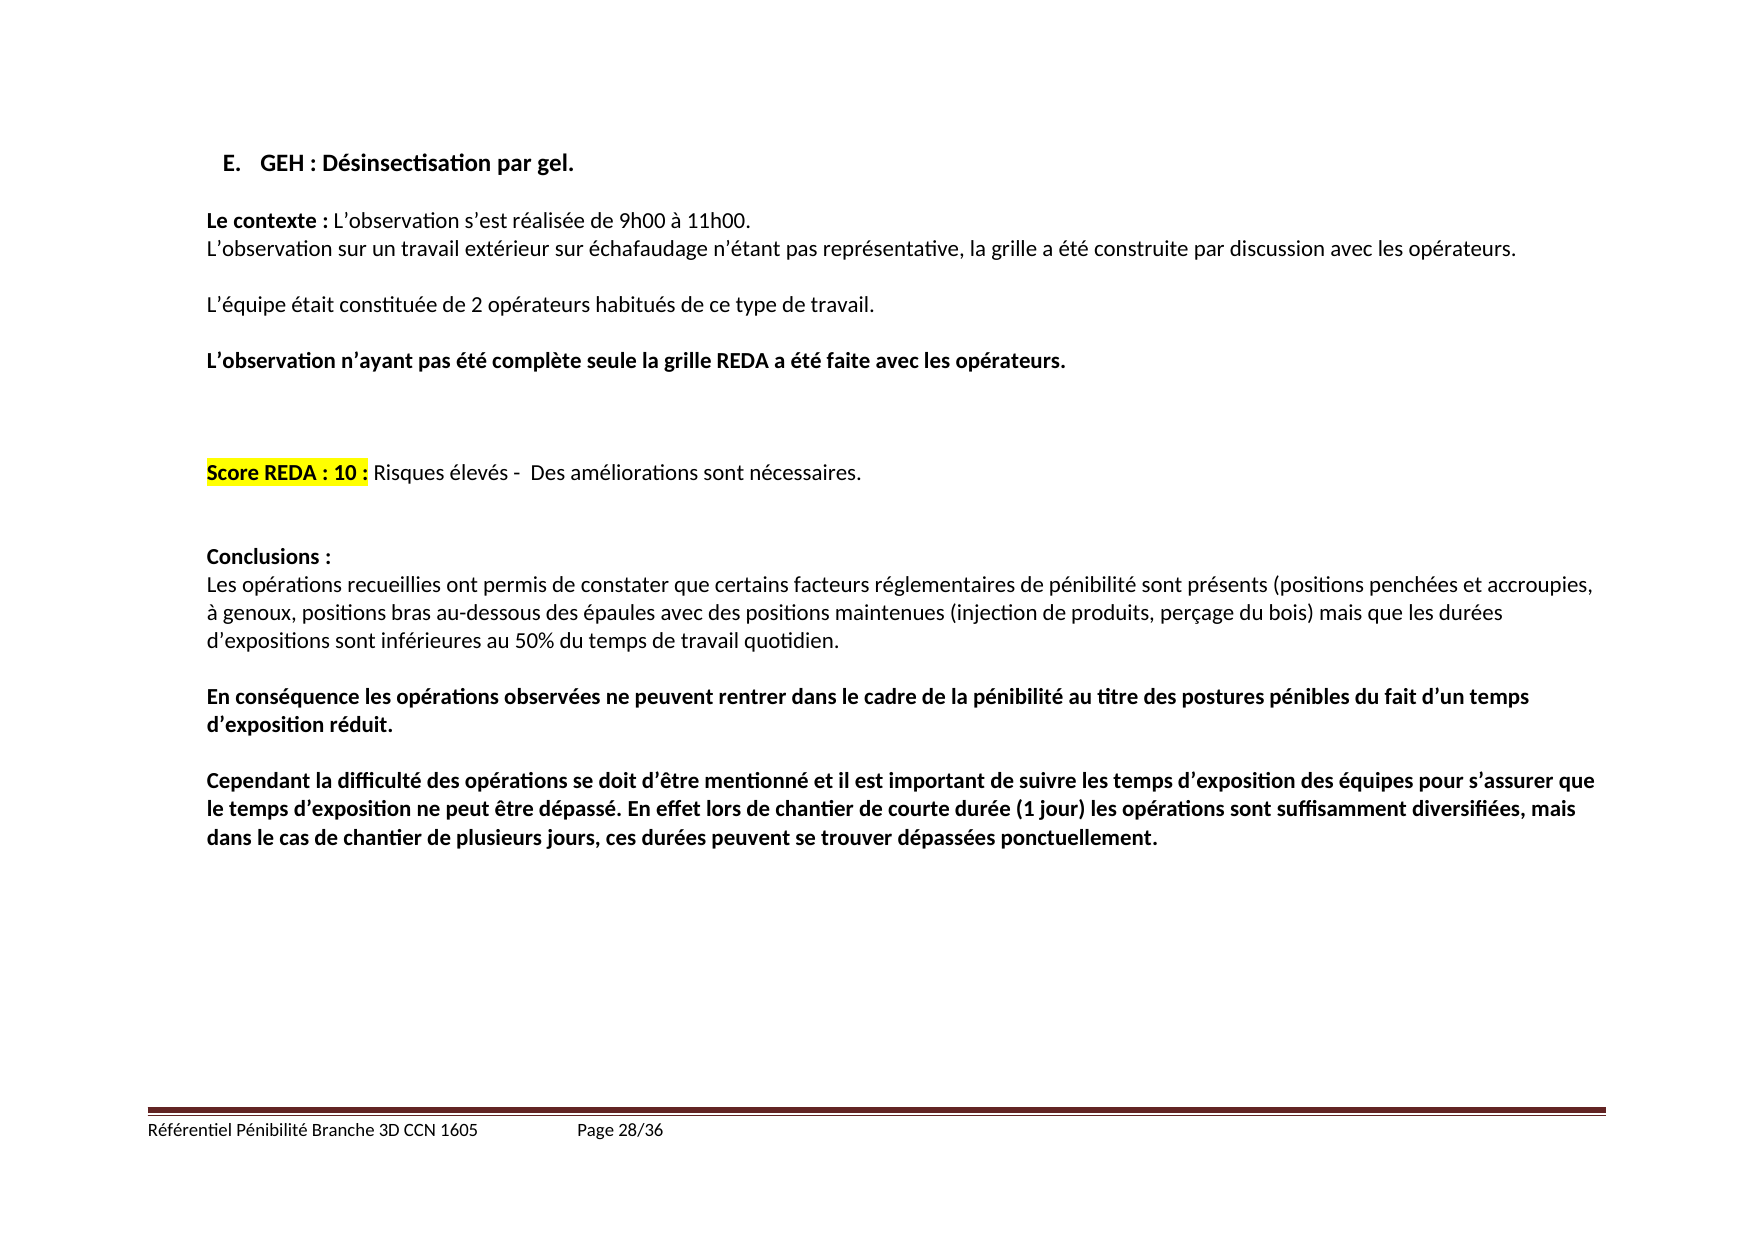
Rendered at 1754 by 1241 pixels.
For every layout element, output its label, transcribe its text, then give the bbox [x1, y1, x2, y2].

text Cependant la difficulté des opérations se doit d’être mentionné et il est important de suivre les temps d’exposition des équipes pour s’assurer que le temps d’exposition ne peut être dépassé. En effet lors de chantier de courte durée (1 jour) les opérations sont suffisamment diversifiées, mais dans le cas de chantier de plusieurs jours, ces durées peuvent se trouver dépassées ponctuellement. [207, 767, 1606, 851]
text L’observation n’ayant pas été complète seule la grille REDA a été faite avec les opérateurs. [207, 346, 1606, 374]
text Les opérations recueillies ont permis de constater que certains facteurs réglementaires de pénibilité sont présents (positions penchées et accroupies, à genoux, positions bras au-dessous des épaules avec des positions maintenues (injection de produits, perçage du bois) mais que les durées d’expositions sont inférieures au 50% du temps de travail quotidien. [207, 570, 1606, 654]
text Conclusions : [207, 542, 1606, 570]
text L’équipe était constituée de 2 opérateurs habitués de ce type de travail. [207, 290, 1606, 318]
text En conséquence les opérations observées ne peuvent rentrer dans le cadre de la pénibilité au titre des postures pénibles du fait d’un temps d’exposition réduit. [207, 682, 1606, 738]
text Score REDA : 10 : Risques élevés - Des améliorations sont nécessaires. [368, 458, 1606, 486]
text Le contexte : L’observation s’est réalisée de 9h00 à 11h00. [207, 206, 1606, 234]
text L’observation sur un travail extérieur sur échafaudage n’étant pas représentative, la grille a été construite par discussion avec les opérateurs. [207, 234, 1606, 262]
subtitle GEH : Désinsectisation par gel. [223, 148, 1606, 178]
